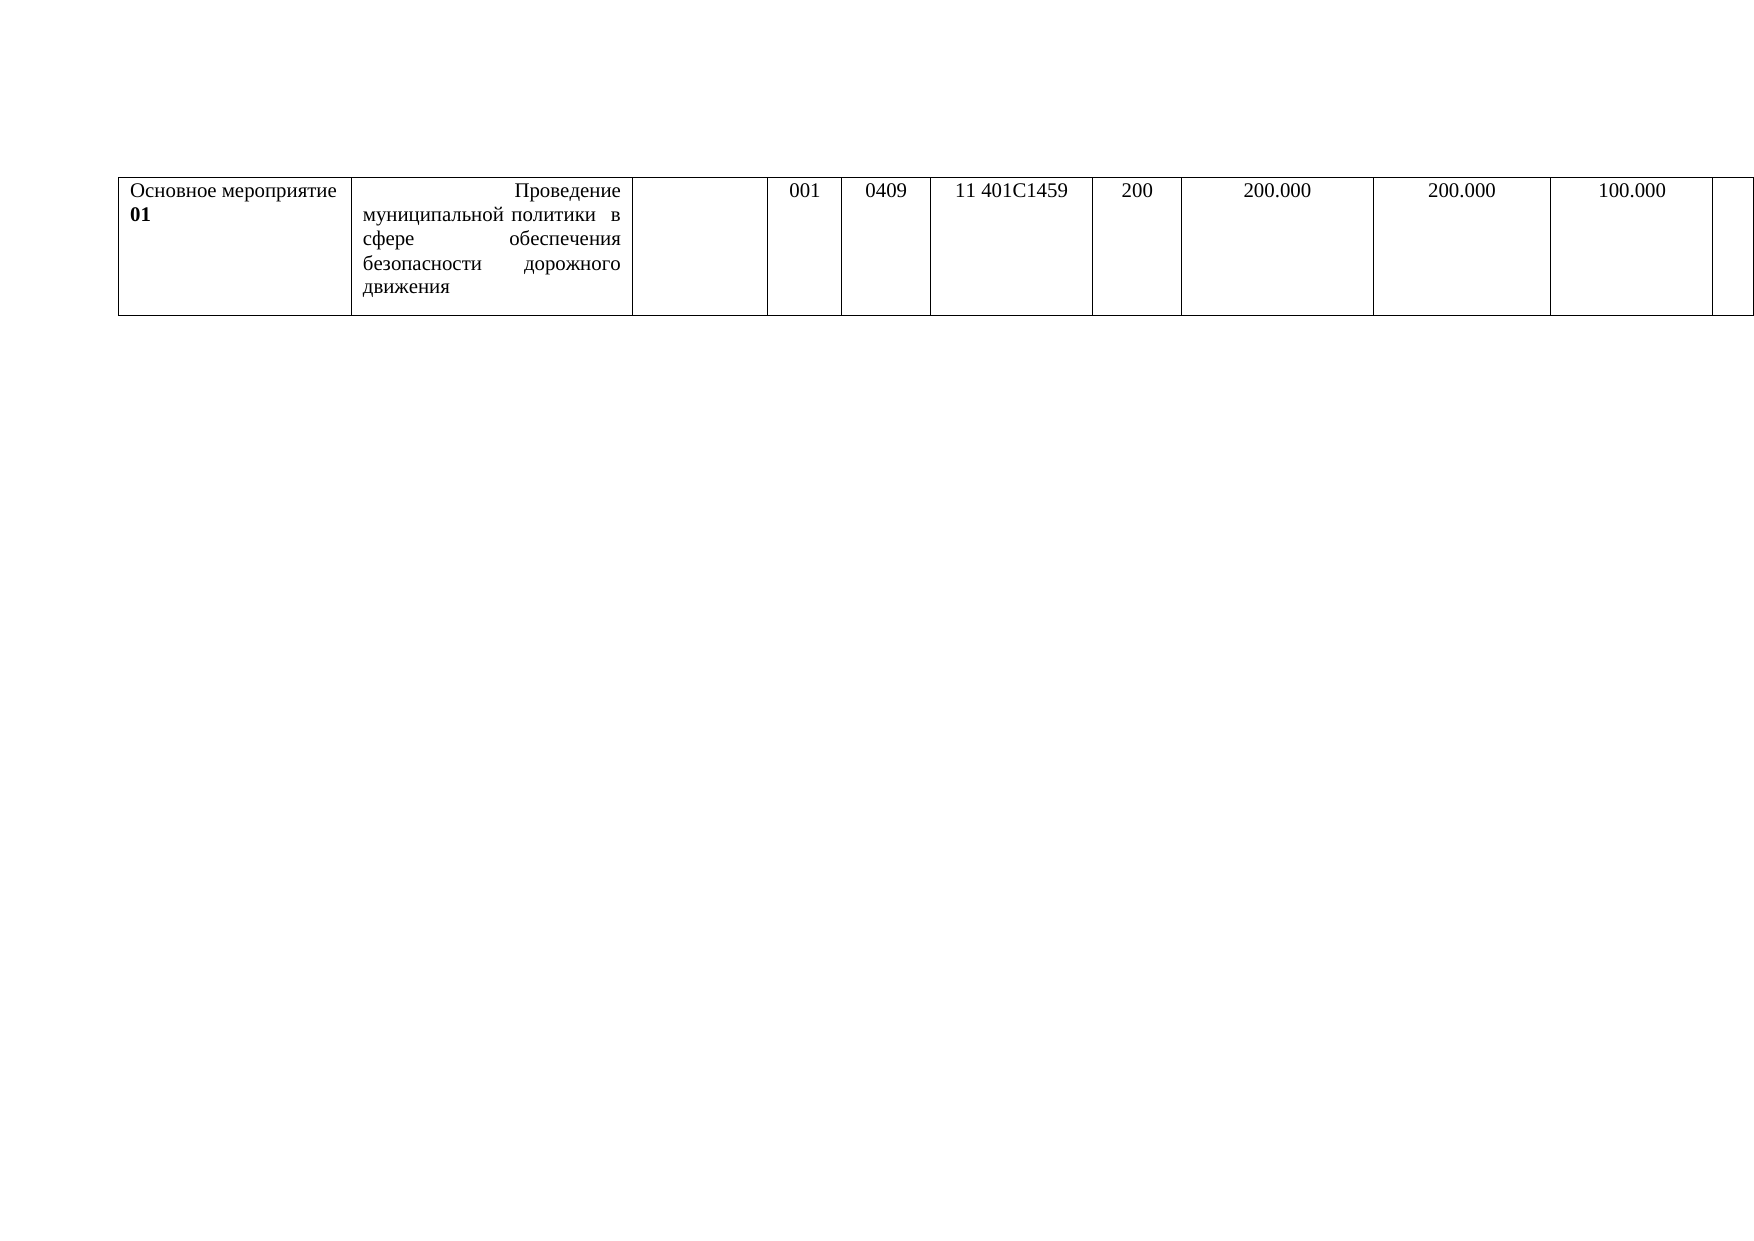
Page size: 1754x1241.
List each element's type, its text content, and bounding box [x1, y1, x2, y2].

table_cell 11 401С1459 [931, 178, 1092, 315]
table_cell Основное мероприятие 01 [119, 178, 351, 315]
table_cell Проведение муниципальной политики в сфере обеспечения безопасности дорожного движения [352, 178, 632, 315]
table_cell 001 [768, 178, 841, 315]
table_cell 200.000 [1374, 178, 1550, 315]
table_cell 100.000 [1551, 178, 1712, 315]
table_cell 200.000 [1182, 178, 1373, 315]
table_cell 0409 [842, 178, 930, 315]
table_cell 200 [1093, 178, 1181, 315]
table_cell [1713, 178, 1753, 315]
table_cell [633, 178, 767, 315]
